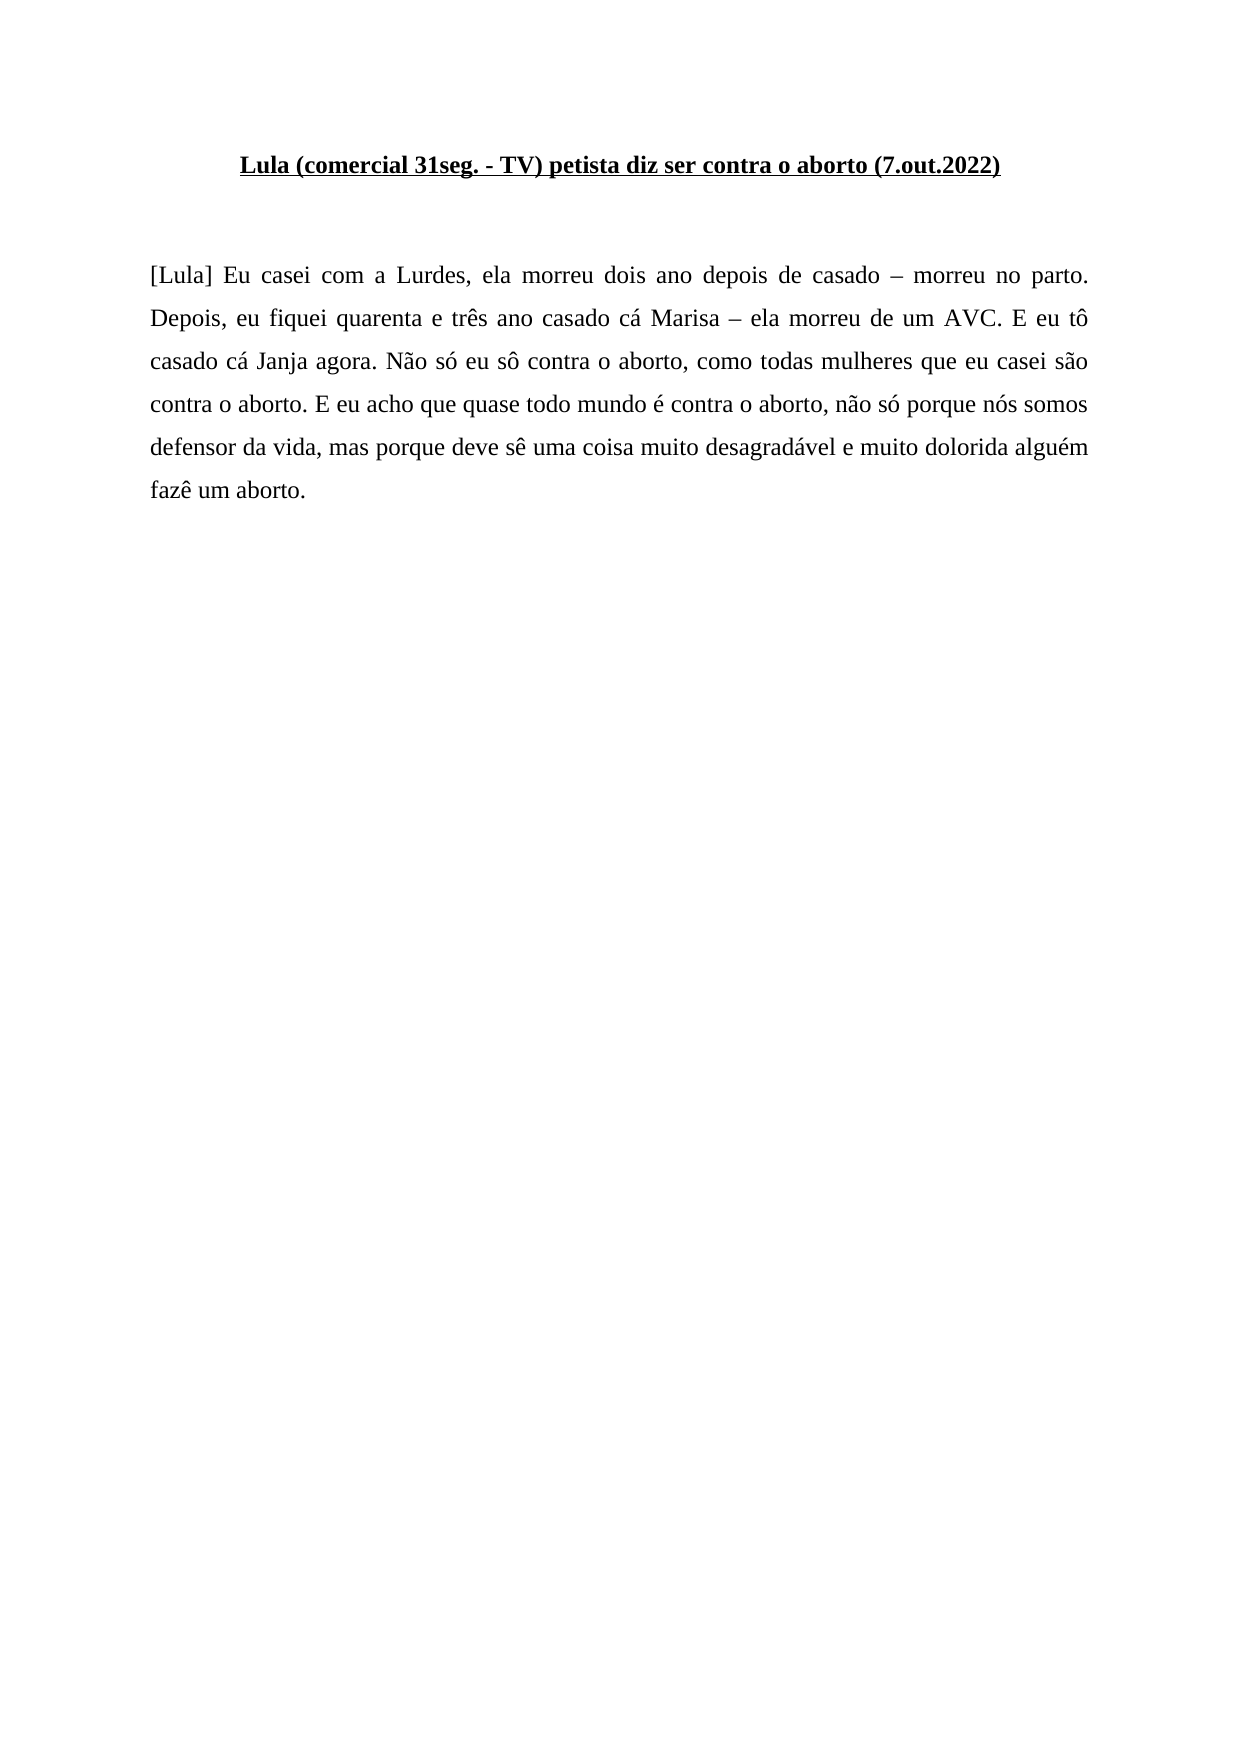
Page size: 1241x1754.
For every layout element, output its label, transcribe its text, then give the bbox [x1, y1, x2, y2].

text [Lula] Eu casei com a Lurdes, ela morreu dois ano depois de casado – morreu no parto. Depois, eu fiquei quarenta e três ano casado cá Marisa – ela morreu de um AVC. E eu tô casado cá Janja agora. Não só eu sô contra o aborto, como todas mulheres que eu casei são contra o aborto. E eu acho que quase todo mundo é contra o aborto, não só porque nós somos defensor da vida, mas porque deve sê uma coisa muito desagradável e muito dolorida alguém fazê um aborto. [150, 260, 1090, 504]
text Lula (comercial 31seg. - TV) petista diz ser contra o aborto (7.out.2022) [150, 150, 1090, 179]
